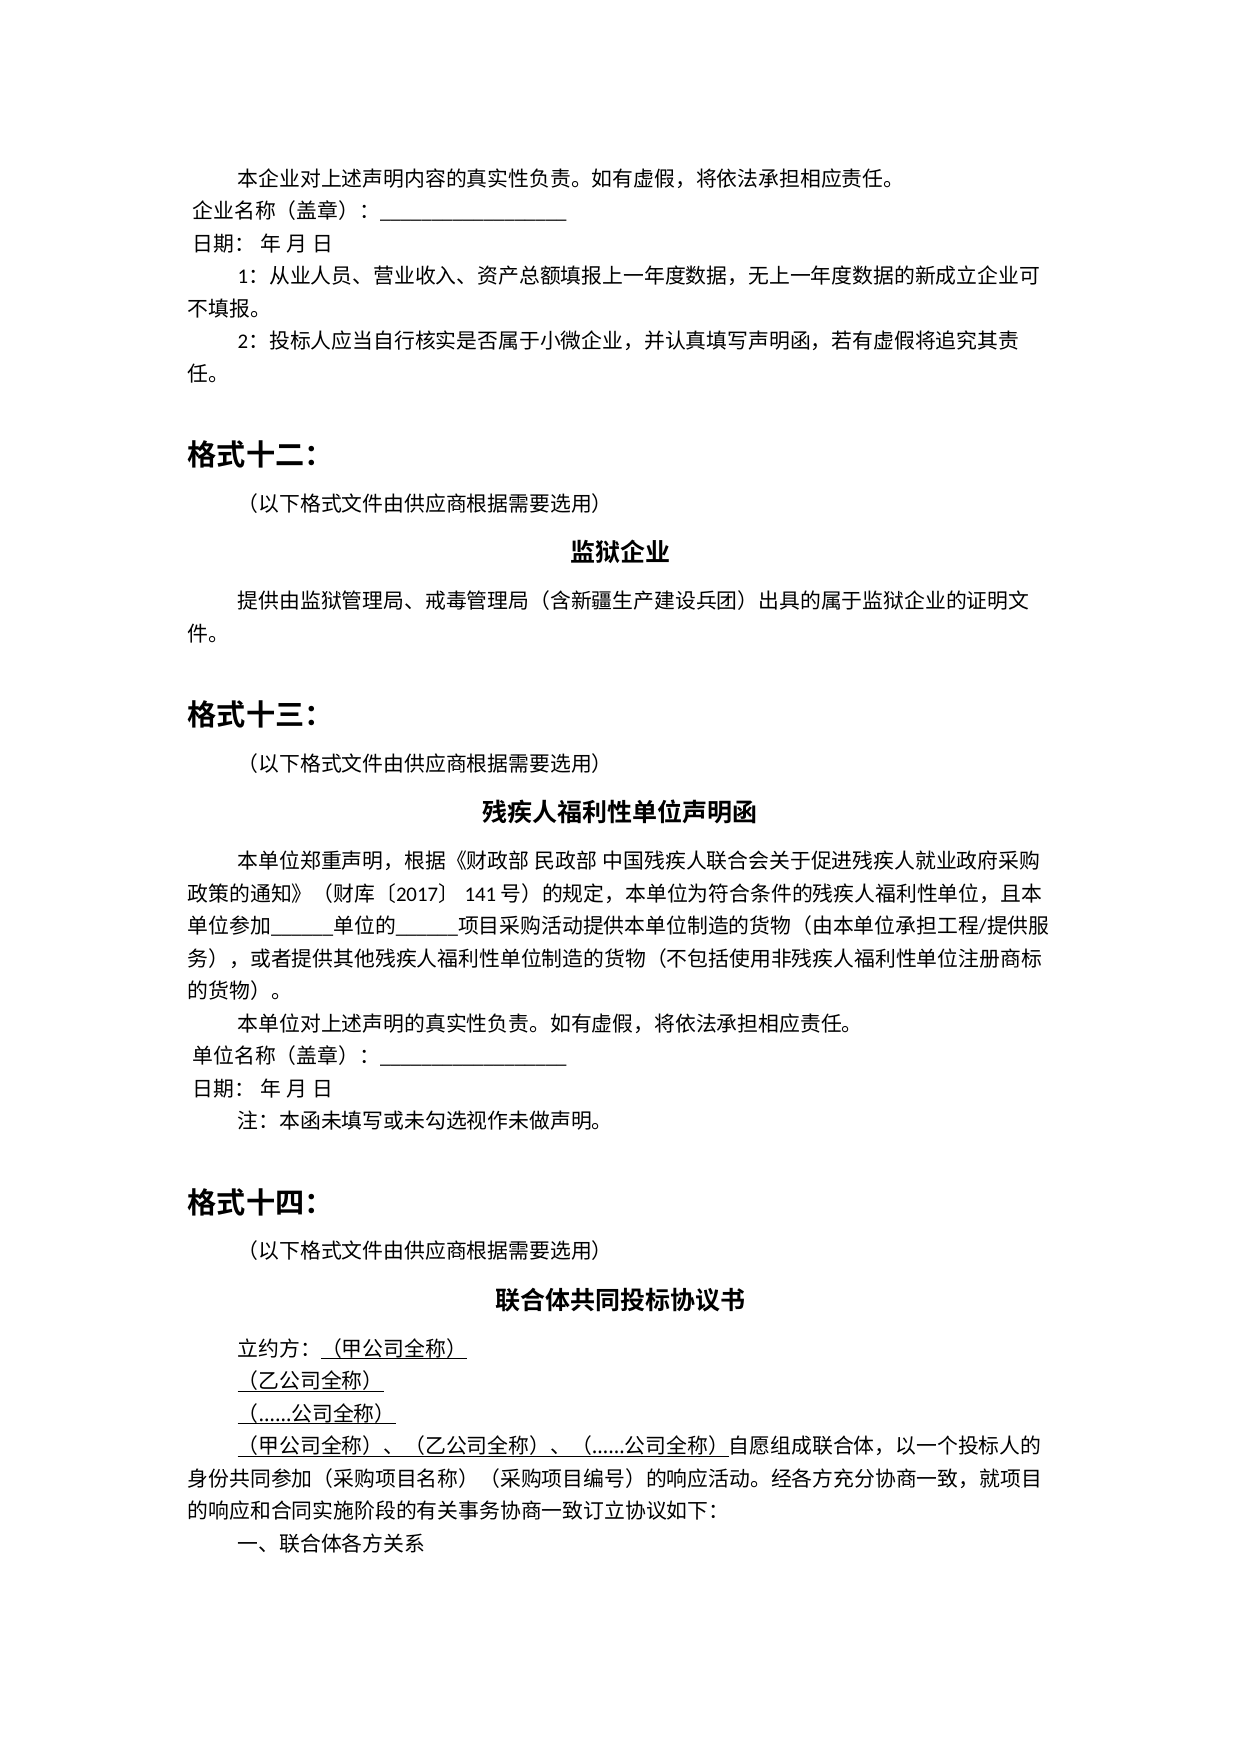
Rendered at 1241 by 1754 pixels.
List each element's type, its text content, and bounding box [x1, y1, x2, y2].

text （……公司全称） [187, 1397, 1053, 1429]
text （以下格式文件由供应商根据需要选用） [187, 487, 1053, 519]
text 格式十三： [187, 682, 1053, 747]
text 日期： 年 月 日 [187, 227, 1053, 259]
text （以下格式文件由供应商根据需要选用） [187, 747, 1053, 779]
text 立约方：（甲公司全称） [187, 1332, 1053, 1364]
text 本企业对上述声明内容的真实性负责。如有虚假，将依法承担相应责任。 [187, 162, 1053, 194]
text 联合体共同投标协议书 [187, 1267, 1053, 1332]
text 监狱企业 [187, 519, 1053, 584]
text 日期： 年 月 日 [187, 1072, 1053, 1104]
text 1：从业人员、营业收入、资产总额填报上一年度数据，无上一年度数据的新成立企业可不填报。 [187, 259, 1053, 324]
text 格式十四： [187, 1169, 1053, 1234]
text 企业名称（盖章）：__________________ [187, 194, 1053, 227]
text （乙公司全称） [187, 1364, 1053, 1397]
text 单位名称（盖章）：__________________ [187, 1039, 1053, 1072]
text 本单位郑重声明，根据《财政部 民政部 中国残疾人联合会关于促进残疾人就业政府采购政策的通知》（财库〔2017〕 141号）的规定，本单位为符合条件的残疾人福利性单位，且本单位参加______单位的______项目采购活动提供本单位制造的货物（由本单位承担工程/提供服务），或者提供其他残疾人福利性单位制造的货物（不包括使用非残疾人福利性单位注册商标的货物）。 [187, 844, 1053, 1007]
text 本单位对上述声明的真实性负责。如有虚假，将依法承担相应责任。 [187, 1007, 1053, 1039]
text （甲公司全称）、（乙公司全称）、（……公司全称）自愿组成联合体，以一个投标人的身份共同参加（采购项目名称）（采购项目编号）的响应活动。经各方充分协商一致，就项目的响应和合同实施阶段的有关事务协商一致订立协议如下： [187, 1429, 1053, 1527]
text 一、联合体各方关系 [187, 1527, 1053, 1559]
text 残疾人福利性单位声明函 [187, 779, 1053, 844]
text 格式十二： [187, 422, 1053, 487]
text 2：投标人应当自行核实是否属于小微企业，并认真填写声明函，若有虚假将追究其责任。 [187, 324, 1053, 389]
text 注：本函未填写或未勾选视作未做声明。 [187, 1104, 1053, 1137]
text 提供由监狱管理局、戒毒管理局（含新疆生产建设兵团）出具的属于监狱企业的证明文件。 [187, 584, 1053, 649]
text （以下格式文件由供应商根据需要选用） [187, 1234, 1053, 1267]
